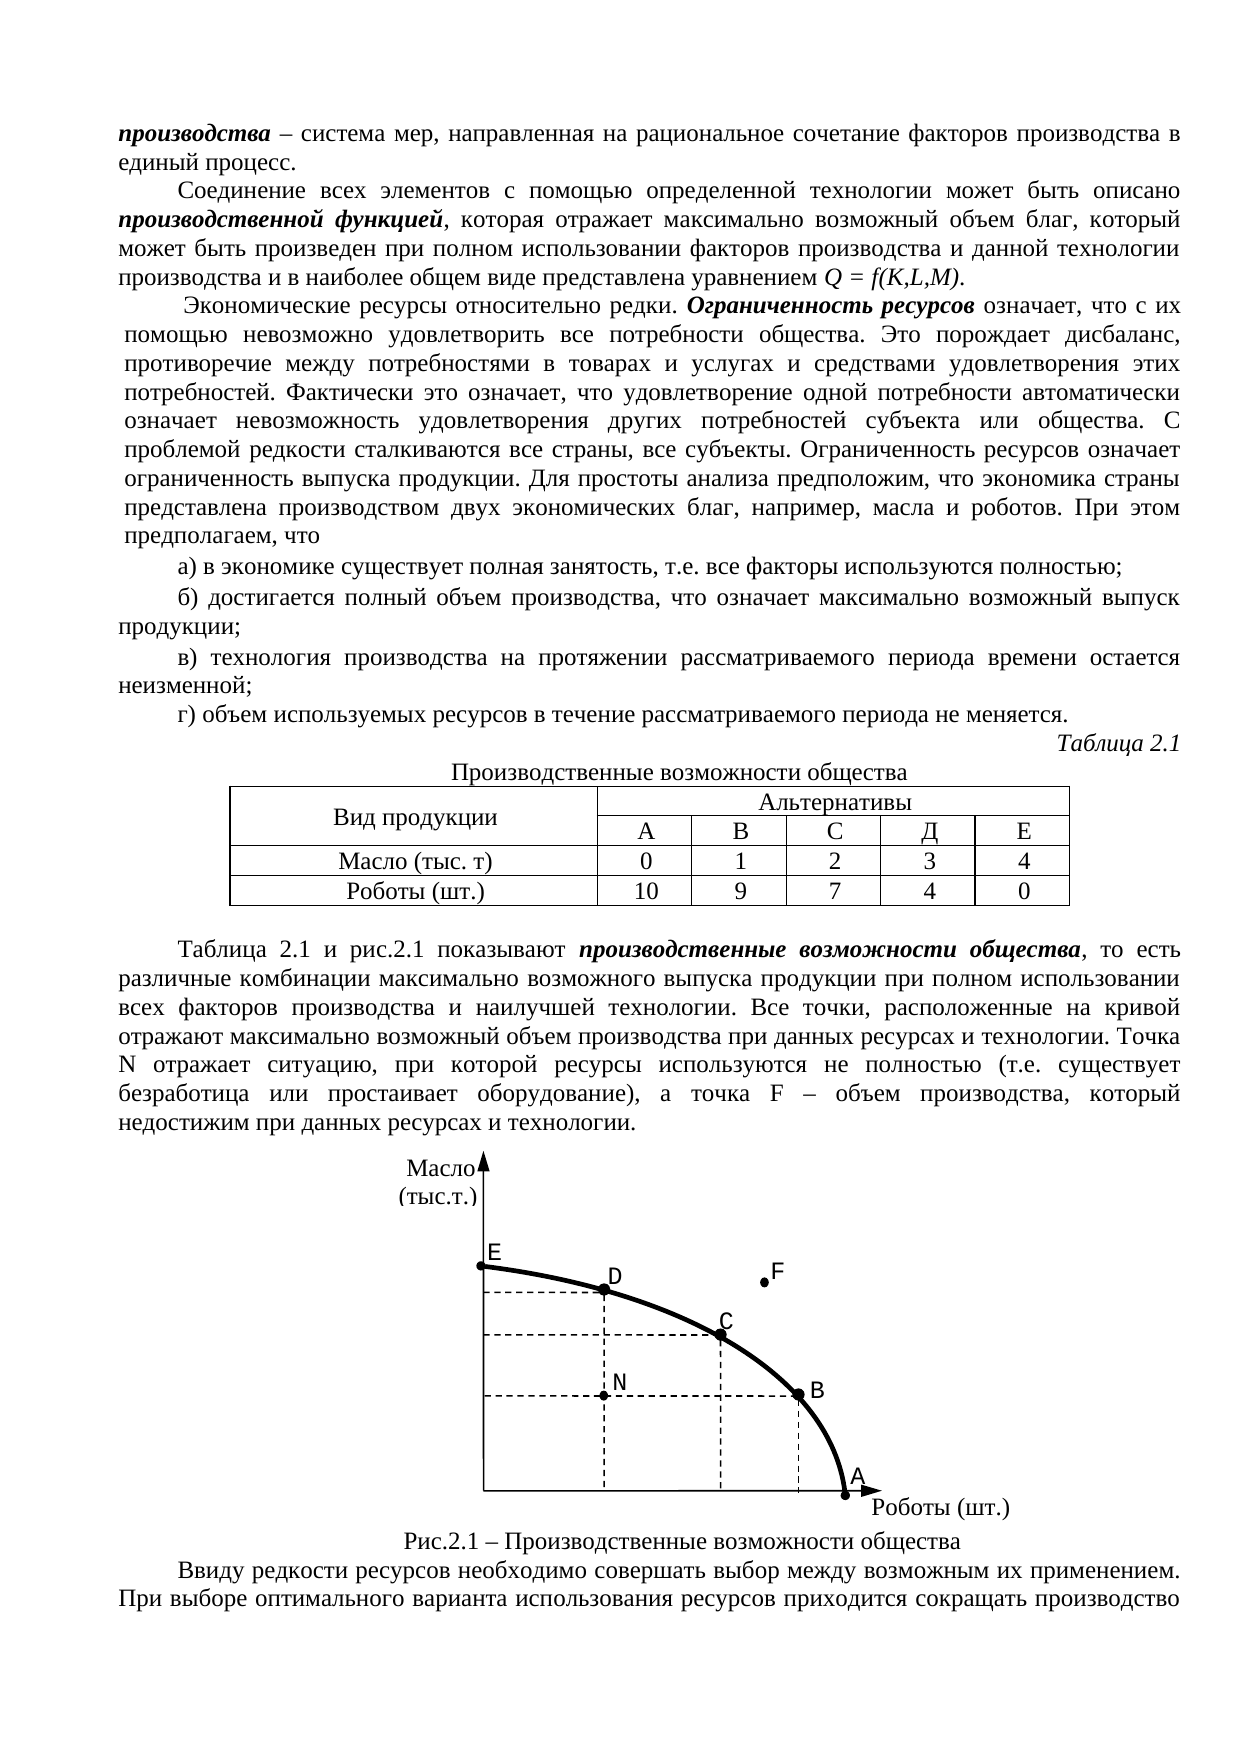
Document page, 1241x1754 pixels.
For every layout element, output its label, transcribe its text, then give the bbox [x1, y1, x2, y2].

table_cell 3 [881, 846, 974, 875]
text в) технология производства на протяжении рассматриваемого периода времени остается неизменной; [118, 642, 1181, 699]
table_header Вид продукции [231, 787, 597, 845]
subtitle Таблица 2.1 [118, 728, 1181, 757]
table_cell В [692, 816, 786, 845]
table_cell 7 [787, 876, 880, 905]
text б) достигается полный объем производства, что означает максимально возможный выпуск продукции; [118, 582, 1181, 640]
table_cell С [787, 816, 880, 845]
text Соединение всех элементов с помощью определенной технологии может быть описано производственной функцией, которая отражает максимально возможный объем благ, который может быть произведен при полном использовании факторов производства и данной технологии производства и в наиболее общем виде представлена уравнением Q = f(K,L,M). [118, 176, 1181, 291]
table_cell 1 [692, 846, 786, 875]
table_cell 9 [692, 876, 786, 905]
text Таблица 2.1 и рис.2.1 показывают производственные возможности общества, то есть различные комбинации максимально возможного выпуска продукции при полном использовании всех факторов производства и наилучшей технологии. Все точки, расположенные на кривой отражают максимально возможный объем производства при данных ресурсах и технологии. Точка N отражает ситуацию, при которой ресурсы используются не полностью (т.е. существует безработица или простаивает оборудование), а точка F – объем производства, который недостижим при данных ресурсах и технологии. [118, 934, 1181, 1136]
table_cell Д [881, 816, 974, 845]
text Экономические ресурсы относительно редки. Ограниченность ресурсов означает, что с их помощью невозможно удовлетворить все потребности общества. Это порождает дисбаланс, противоречие между потребностями в товарах и услугах и средствами удовлетворения этих потребностей. Фактически это означает, что удовлетворение одной потребности автоматически означает невозможность удовлетворения других потребностей субъекта или общества. С проблемой редкости сталкиваются все страны, все субъекты. Ограниченность ресурсов означает ограниченность выпуска продукции. Для простоты анализа предположим, что экономика страны представлена производством двух экономических благ, например, масла и роботов. При этом предполагаем, что [124, 291, 1181, 549]
subtitle Производственные возможности общества [118, 757, 1181, 786]
table_cell 2 [787, 846, 880, 875]
table_cell А [598, 816, 691, 845]
table_cell 10 [598, 876, 691, 905]
text а) в экономике существует полная занятость, т.е. все факторы используются полностью; [118, 551, 1181, 580]
table_cell Е [976, 816, 1069, 845]
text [118, 1555, 1181, 1612]
table_cell 4 [976, 846, 1069, 875]
table_cell Масло (тыс. т) [231, 846, 597, 875]
text г) объем используемых ресурсов в течение рассматриваемого периода не меняется. [118, 699, 1181, 728]
table_cell 4 [881, 876, 974, 905]
table_cell 0 [976, 876, 1069, 905]
table_cell Роботы (шт.) [231, 876, 597, 905]
table_header Альтернативы [598, 787, 1069, 815]
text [118, 118, 1181, 176]
text Рис.2.1 – Производственные возможности общества [124, 1136, 1181, 1555]
table_cell 0 [598, 846, 691, 875]
